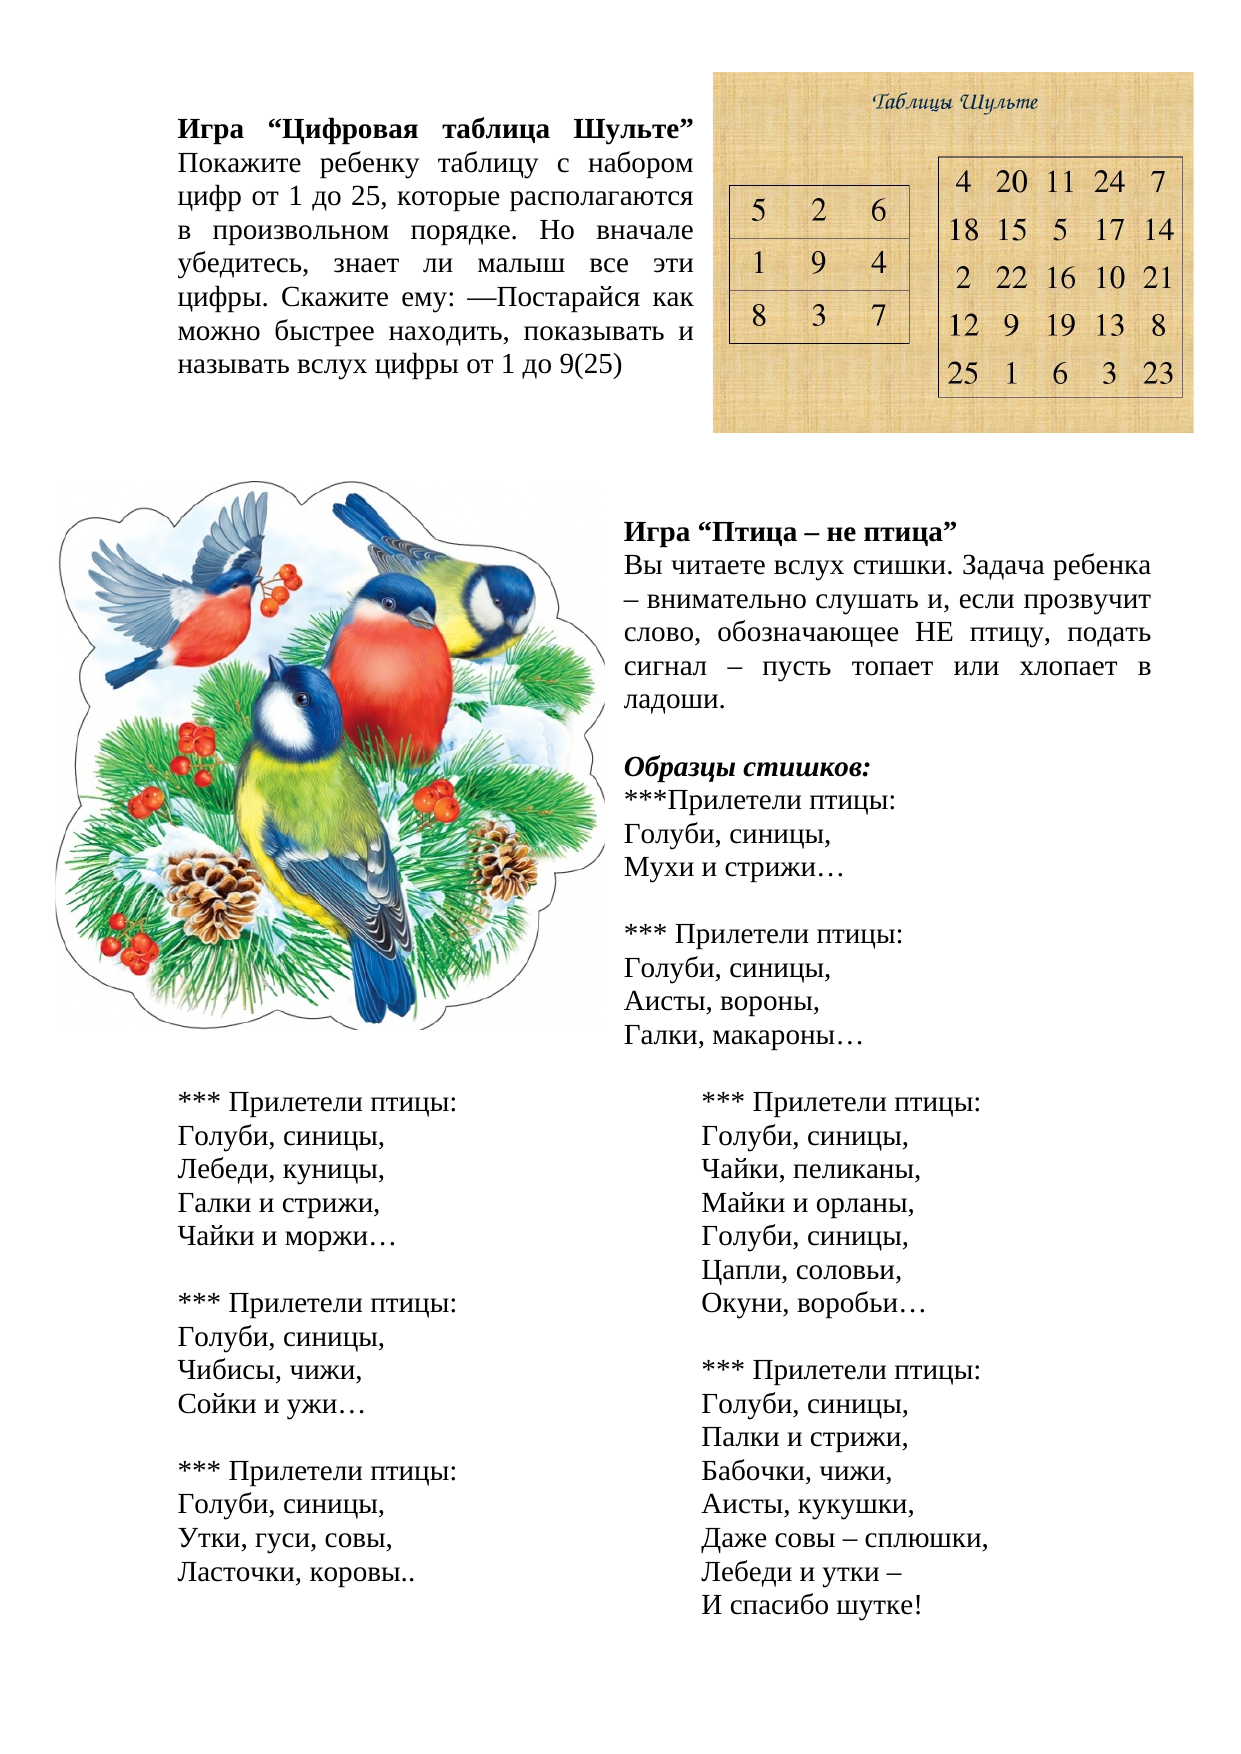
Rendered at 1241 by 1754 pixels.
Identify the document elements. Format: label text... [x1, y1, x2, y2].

text *** Прилетели птицы: [701, 1084, 1152, 1118]
text *** Прилетели птицы: [177, 1084, 627, 1118]
text Аисты, вороны, [605, 983, 1152, 1017]
text Голуби, синицы, [701, 1218, 1152, 1252]
text Голуби, синицы, [177, 1487, 627, 1520]
text Майки и орланы, [701, 1185, 1152, 1218]
text Мухи и стрижи… [605, 849, 1152, 883]
text Голуби, синицы, [177, 1118, 627, 1151]
text Палки и стрижи, [701, 1419, 1152, 1453]
text Бабочки, чижи, [701, 1453, 1152, 1487]
text Чибисы, чижи, [177, 1352, 627, 1386]
text Чайки, пеликаны, [701, 1151, 1152, 1185]
text ***Прилетели птицы: [605, 782, 1152, 816]
text Игра “Птица – не птица” [605, 514, 1152, 547]
text Образцы стишков: [605, 749, 1152, 782]
text Утки, гуси, совы, [177, 1520, 627, 1554]
text Вы читаете вслух стишки. Задача ребенка – внимательно слушать и, если прозвучит слово, обозначающее НЕ птицу, подать сигнал – пусть топает или хлопает в ладоши. [605, 547, 1152, 715]
text *** Прилетели птицы: [701, 1352, 1152, 1386]
text Аисты, кукушки, [701, 1487, 1152, 1520]
text *** Прилетели птицы: [177, 1285, 627, 1319]
text Голуби, синицы, [701, 1386, 1152, 1419]
text Игра “Цифровая таблица Шульте” Покажите ребенку таблицу с набором цифр от 1 до 25, которые располагаются в произвольном порядке. Но вначале убедитесь, знает ли малыш все эти цифры. Скажите ему: ―Постарайся как можно быстрее находить, показывать и называть вслух цифры от 1 до 9(25) [177, 111, 712, 380]
text *** Прилетели птицы: [177, 1453, 627, 1487]
text Лебеди и утки – [701, 1554, 1152, 1587]
text Голуби, синицы, [701, 1118, 1152, 1151]
text И спасибо шутке! [701, 1587, 1152, 1621]
text Голуби, синицы, [605, 950, 1152, 983]
text Галки и стрижи, [177, 1185, 627, 1218]
text Сойки и ужи… [177, 1386, 627, 1419]
picture [54, 481, 605, 1028]
text Ласточки, коровы.. [177, 1554, 627, 1587]
picture [712, 72, 1194, 432]
text Лебеди, куницы, [177, 1151, 627, 1185]
text Голуби, синицы, [177, 1319, 627, 1352]
text Цапли, соловьи, [701, 1252, 1152, 1285]
text Голуби, синицы, [605, 816, 1152, 849]
text Чайки и моржи… [177, 1218, 627, 1252]
text *** Прилетели птицы: [605, 916, 1152, 950]
text Галки, макароны… [177, 1017, 1152, 1051]
text Даже совы – сплюшки, [701, 1520, 1152, 1554]
text Окуни, воробьи… [701, 1285, 1152, 1319]
